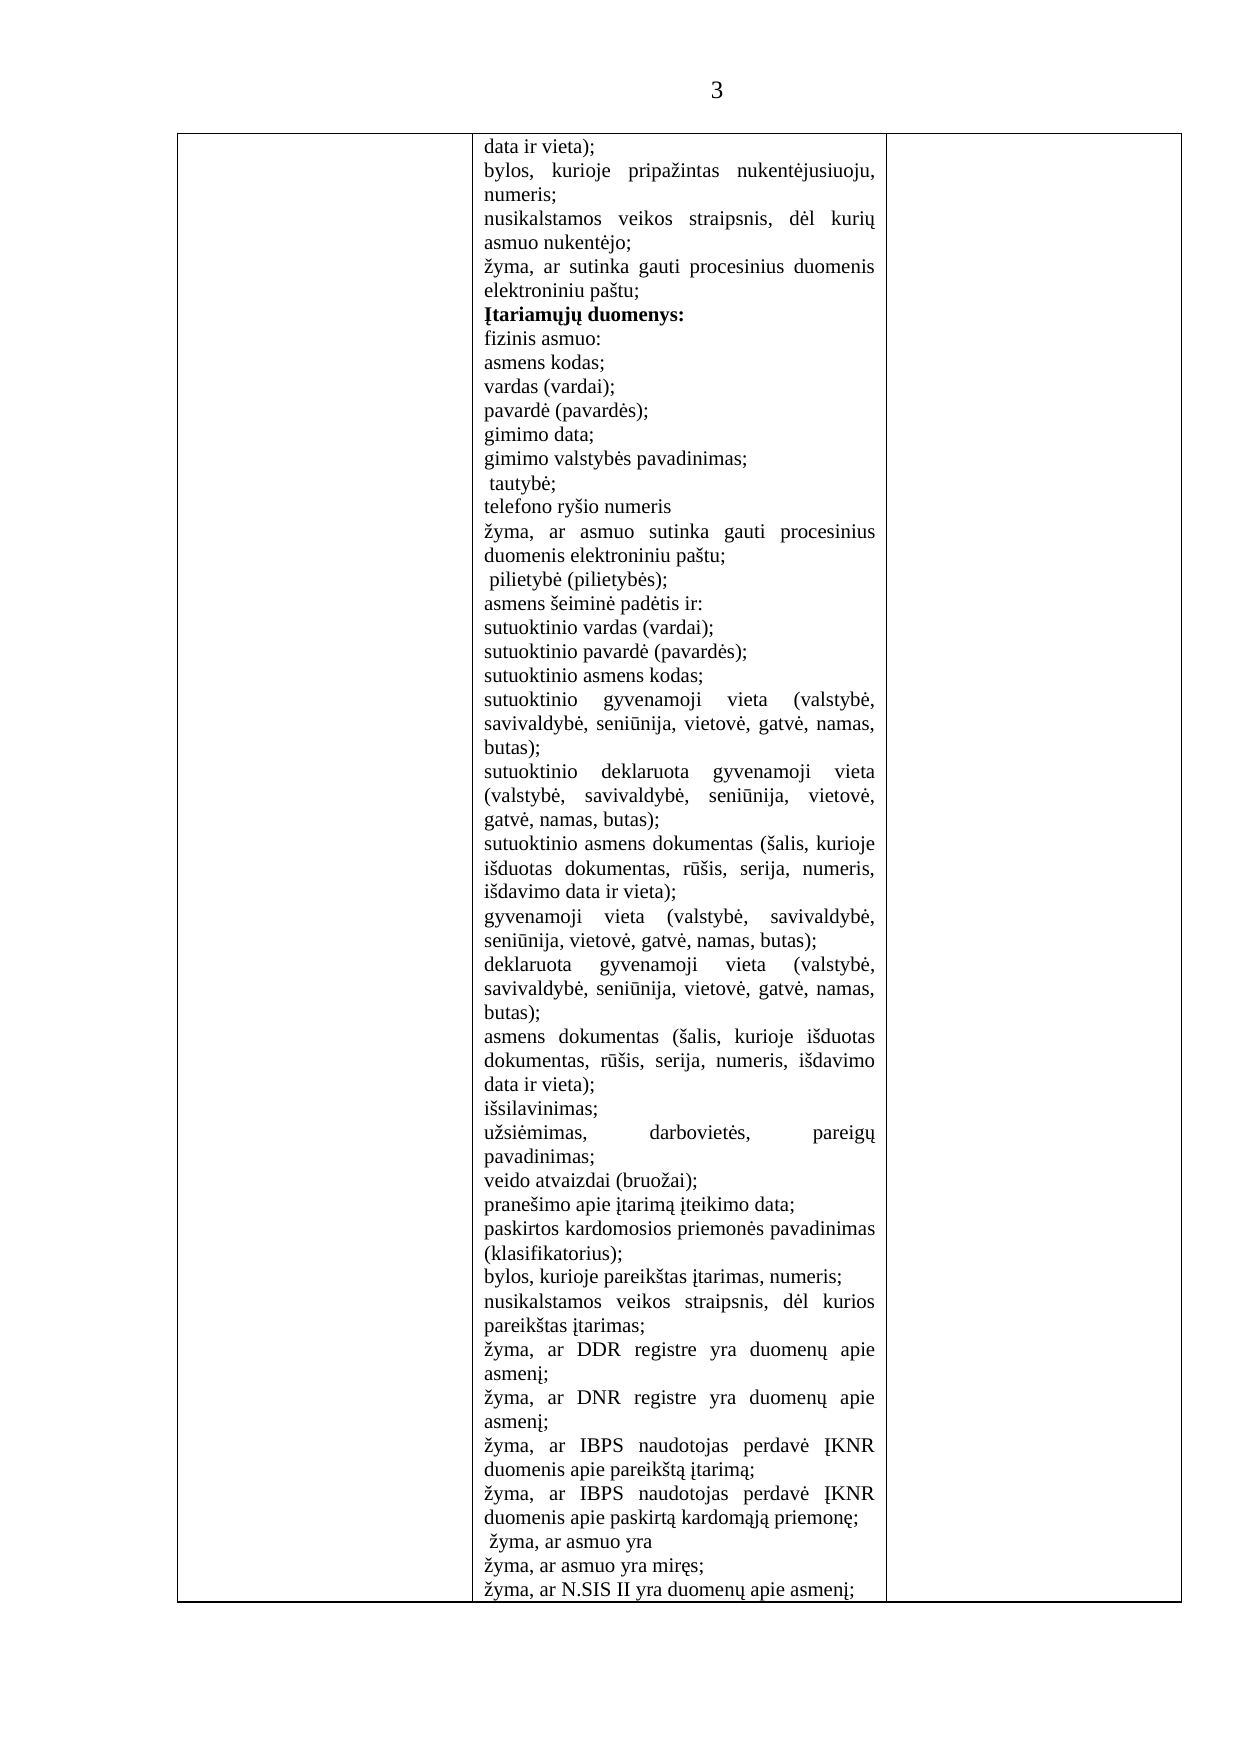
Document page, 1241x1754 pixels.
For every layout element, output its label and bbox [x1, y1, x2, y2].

table_cell [473, 134, 886, 1601]
table_cell [178, 134, 472, 1601]
table_cell [887, 134, 1181, 1601]
